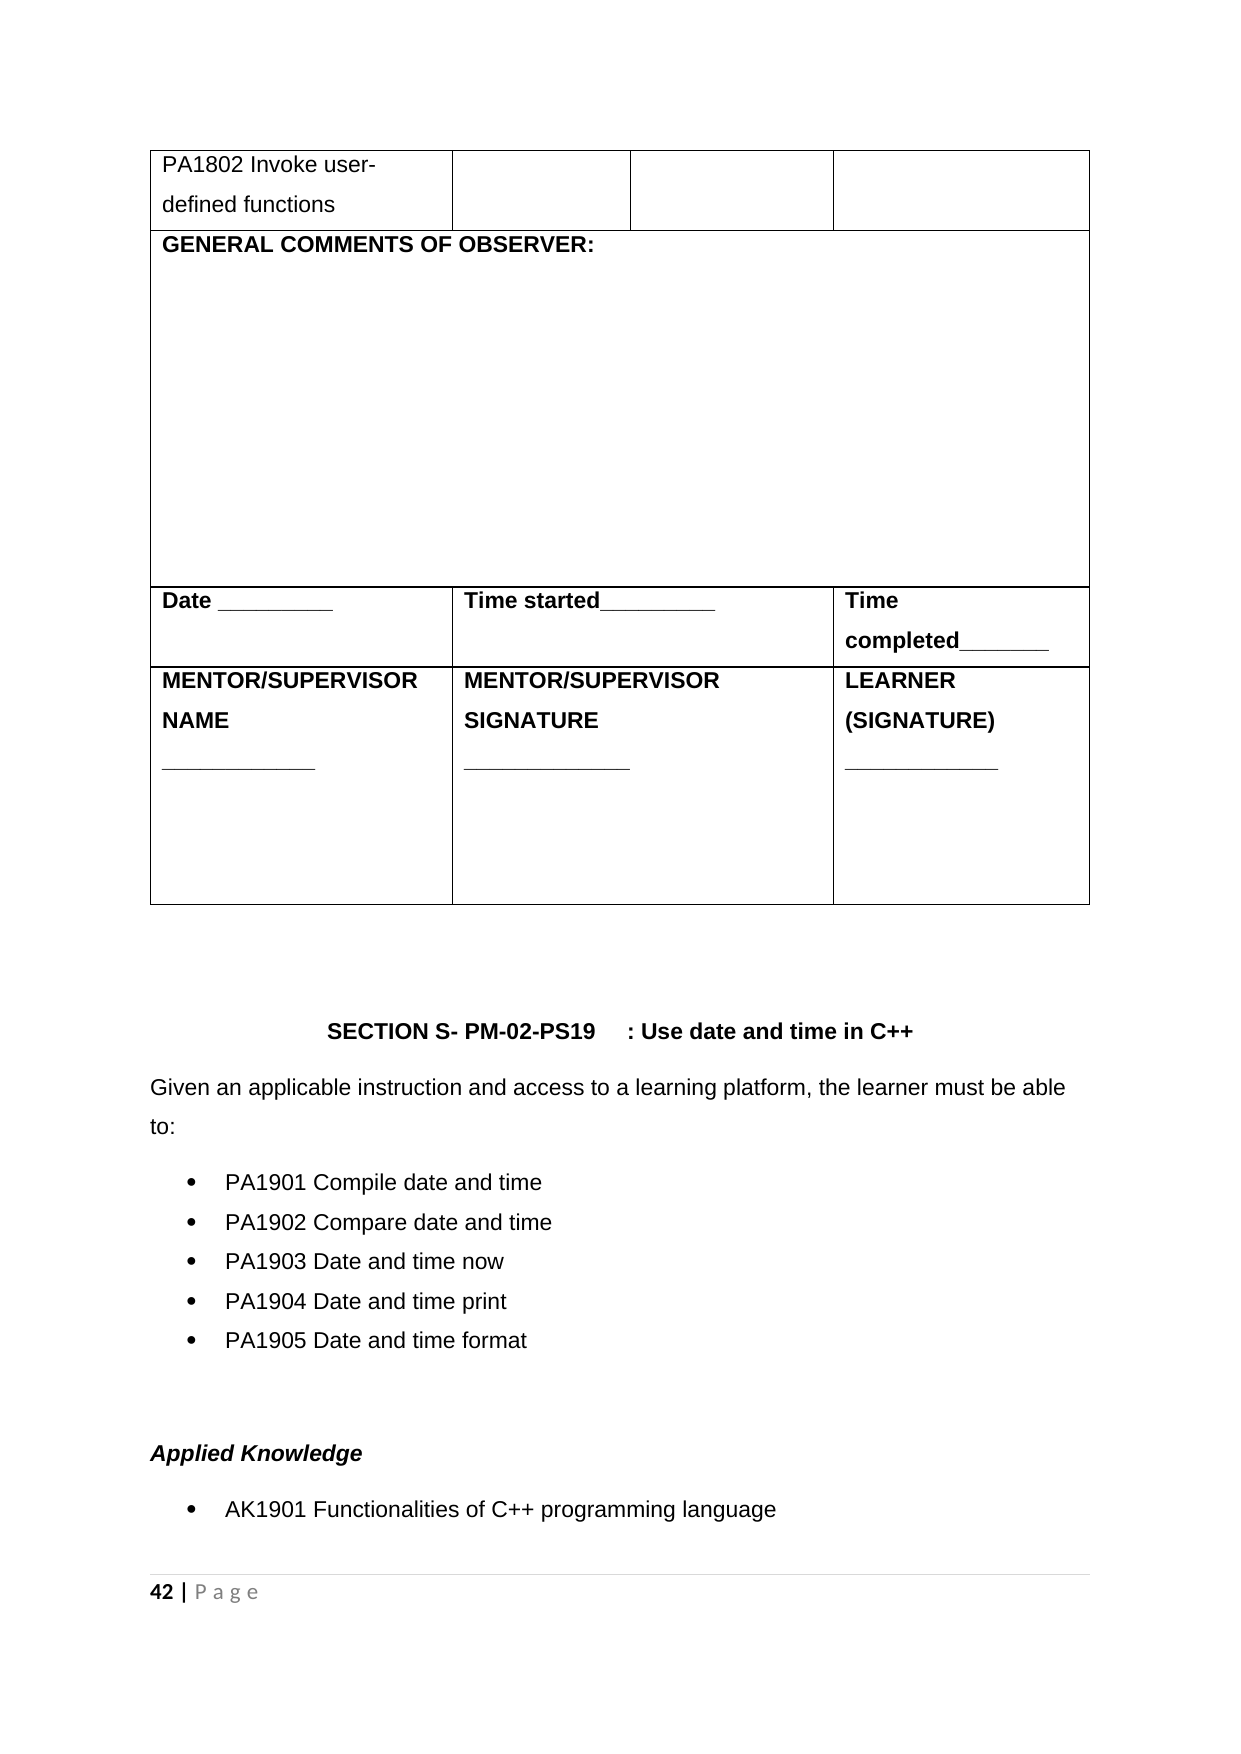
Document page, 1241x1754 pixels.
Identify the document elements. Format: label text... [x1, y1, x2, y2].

table_cell LEARNER (SIGNATURE) ____________ [834, 668, 1089, 904]
list AK1901 Functionalities of C++ programming language [187, 1496, 1090, 1522]
text Given an applicable instruction and access to a learning platform, the learner must be able to: [150, 1074, 1090, 1139]
text SECTION S- PM-02-PS19 : Use date and time in C++ [150, 1018, 1090, 1044]
list PA1903 Date and time now [187, 1248, 1090, 1275]
table_cell [453, 151, 630, 230]
list PA1901 Compile date and time [187, 1169, 1090, 1196]
table_cell Date _________ [151, 588, 452, 666]
list PA1905 Date and time format [187, 1327, 1090, 1354]
table_cell [631, 151, 833, 230]
table_cell PA1802 Invoke user-defined functions [151, 151, 452, 230]
list PA1902 Compare date and time [187, 1209, 1090, 1235]
table_cell Time started_________ [453, 588, 833, 666]
table_cell MENTOR/SUPERVISOR SIGNATURE _____________ [453, 668, 833, 904]
table_cell Time completed_______ [834, 588, 1089, 666]
table_cell GENERAL COMMENTS OF OBSERVER: [151, 231, 1089, 586]
table_cell MENTOR/SUPERVISOR NAME ____________ [151, 668, 452, 904]
list PA1904 Date and time print [187, 1288, 1090, 1314]
table_cell [834, 151, 1089, 230]
text Applied Knowledge [150, 1439, 1090, 1466]
